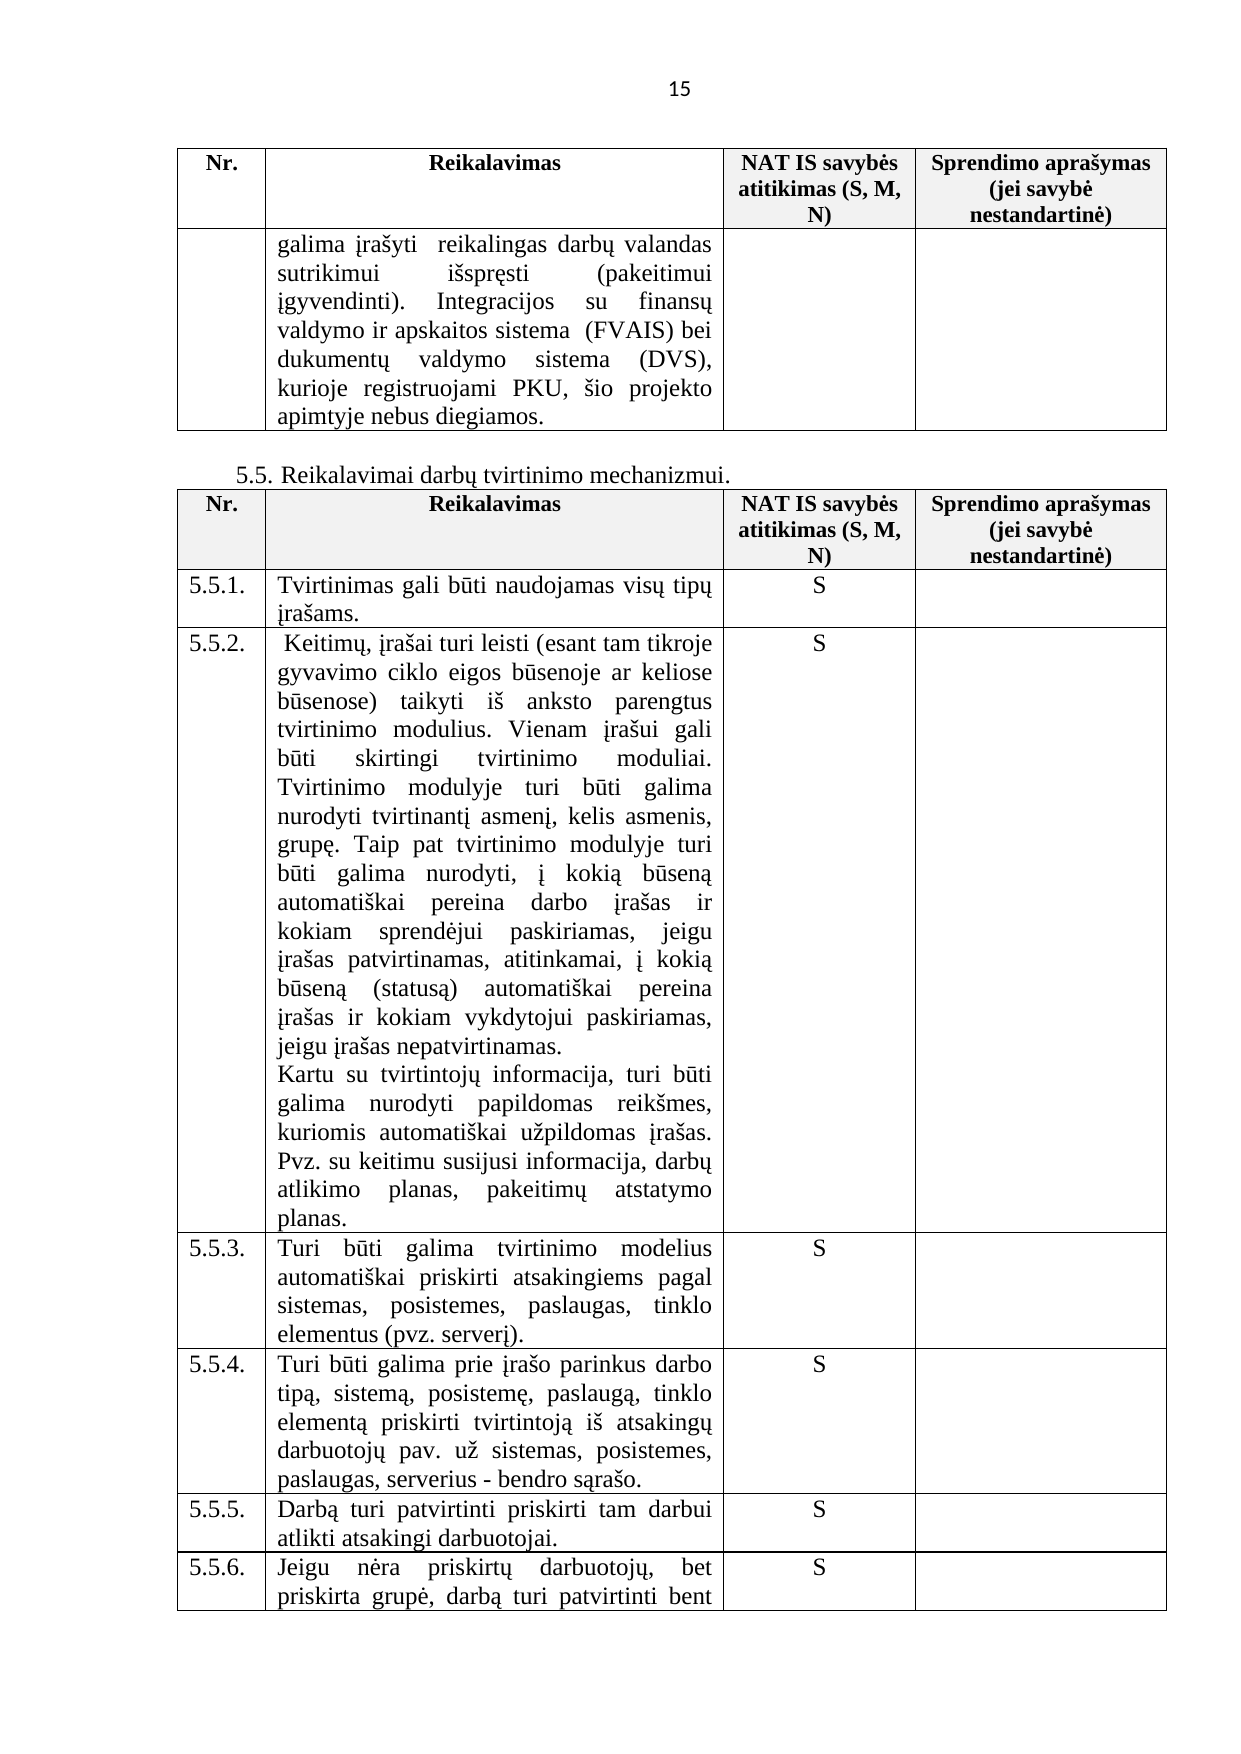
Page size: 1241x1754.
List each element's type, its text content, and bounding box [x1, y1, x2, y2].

table_cell [916, 229, 1166, 430]
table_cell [266, 1553, 723, 1610]
table_header Reikalavimas [266, 490, 723, 569]
table_cell [916, 1233, 1166, 1348]
table_cell Tvirtinimas gali būti naudojamas visų tipų įrašams. [266, 570, 723, 627]
table_cell Turi būti galima prie įrašo parinkus darbo tipą, sistemą, posistemę, paslaugą, tinklo elementą priskirti tvirtintoją iš atsakingų darbuotojų pav. už sistemas, posistemes, paslaugas, serverius - bendro sąrašo. [266, 1349, 723, 1493]
list Reikalavimai darbų tvirtinimo mechanizmui. [177, 460, 1181, 489]
table_cell [178, 628, 265, 1232]
table_cell Turi būti galima tvirtinimo modelius automatiškai priskirti atsakingiems pagal sistemas, posistemes, paslaugas, tinklo elementus (pvz. serverį). [266, 1233, 723, 1348]
table_cell [178, 1349, 265, 1493]
table_cell Darbą turi patvirtinti priskirti tam darbui atlikti atsakingi darbuotojai. [266, 1494, 723, 1551]
table_cell [916, 570, 1166, 627]
table_header Sprendimo aprašymas (jei savybė nestandartinė) [916, 149, 1166, 228]
table_cell [178, 1233, 265, 1348]
table_cell S [724, 628, 915, 1232]
table_cell [916, 1553, 1166, 1610]
table_cell [916, 628, 1166, 1232]
table_cell [178, 1494, 265, 1551]
table_cell S [724, 1553, 915, 1610]
table_cell S [724, 570, 915, 627]
table_cell [178, 1553, 265, 1610]
table_cell [916, 1349, 1166, 1493]
table_header Nr. [178, 149, 265, 228]
table_cell S [724, 1233, 915, 1348]
table_header NAT IS savybės atitikimas (S, M, N) [724, 490, 915, 569]
table_cell S [724, 229, 915, 430]
table_header NAT IS savybės atitikimas (S, M, N) [724, 149, 915, 228]
table_cell Keitimų, įrašai turi leisti (esant tam tikroje gyvavimo ciklo eigos būsenoje ar keliose būsenose) taikyti iš anksto parengtus tvirtinimo modulius. Vienam įrašui gali būti skirtingi tvirtinimo moduliai. Tvirtinimo modulyje turi būti galima nurodyti tvirtinantį asmenį, kelis asmenis, grupę. Taip pat tvirtinimo modulyje turi būti galima nurodyti, į kokią būseną automatiškai pereina darbo įrašas ir kokiam sprendėjui paskiriamas, jeigu įrašas patvirtinamas, atitinkamai, į kokią būseną (statusą) automatiškai pereina įrašas ir kokiam vykdytojui paskiriamas, jeigu įrašas nepatvirtinamas. Kartu su tvirtintojų informacija, turi būti galima nurodyti papildomas reikšmes, kuriomis automatiškai užpildomas įrašas. Pvz. su keitimu susijusi informacija, darbų atlikimo planas, pakeitimų atstatymo planas. [266, 628, 723, 1232]
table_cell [266, 229, 723, 430]
table_header Reikalavimas [266, 149, 723, 228]
table_cell S [724, 1494, 915, 1551]
table_header Sprendimo aprašymas (jei savybė nestandartinė) [916, 490, 1166, 569]
table_cell S [724, 1349, 915, 1493]
table_cell [178, 570, 265, 627]
table_cell [916, 1494, 1166, 1551]
table_header Nr. [178, 490, 265, 569]
table_cell [178, 229, 265, 430]
